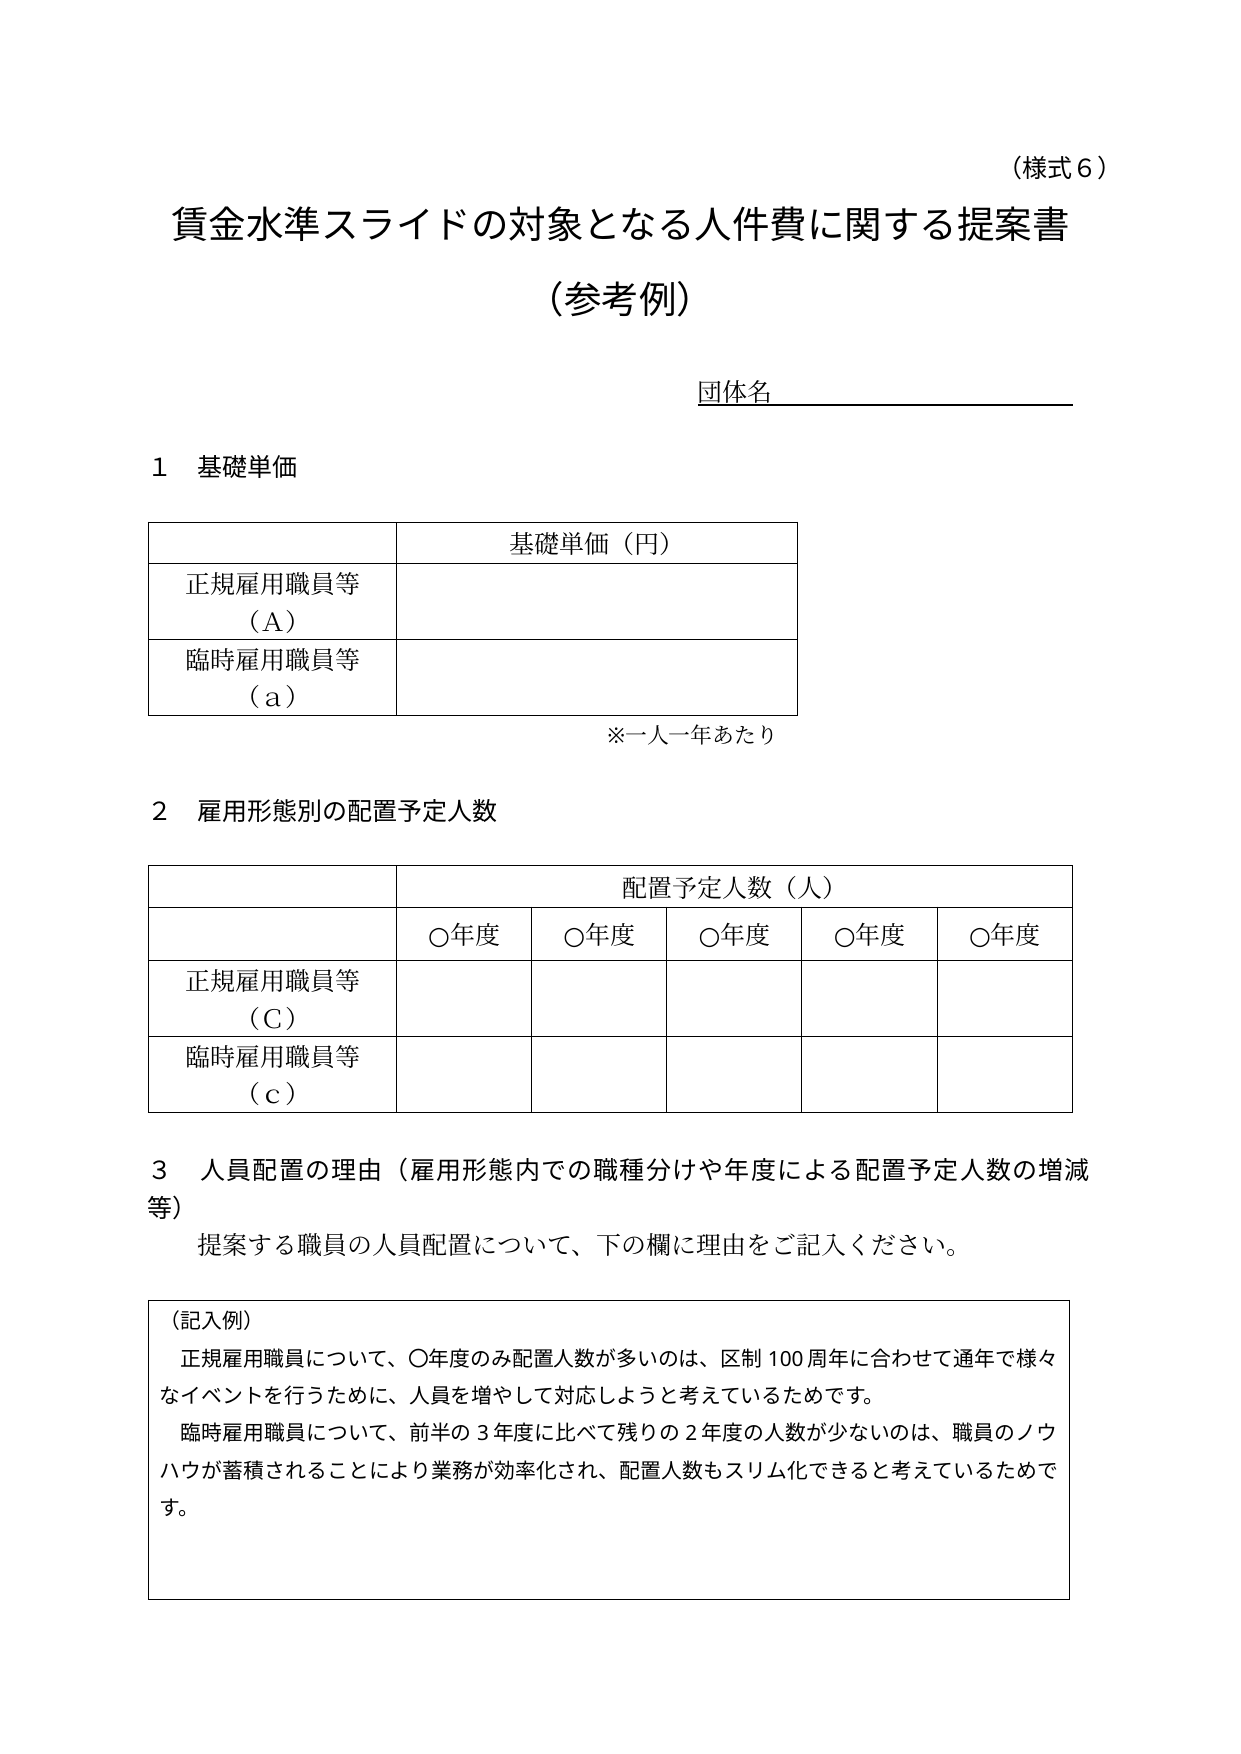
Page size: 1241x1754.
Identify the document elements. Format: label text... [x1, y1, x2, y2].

table_cell [667, 1037, 801, 1112]
table_cell ○年度 [938, 908, 1072, 960]
table_cell [397, 564, 797, 639]
table_cell [397, 961, 531, 1036]
table_cell [149, 908, 396, 960]
table_cell [532, 961, 666, 1036]
text ※一人一年あたり [148, 716, 1092, 753]
table_cell [397, 1037, 531, 1112]
table_cell ○年度 [397, 908, 531, 960]
text 提案する職員の人員配置について、下の欄に理由をご記入ください。 [148, 1225, 1092, 1262]
text 賃金水準スライドの対象となる人件費に関する提案書 [148, 185, 1092, 260]
table_header [149, 866, 396, 907]
table_header 基礎単価（円） [397, 523, 797, 563]
table_header [149, 523, 396, 563]
text ２ 雇用形態別の配置予定人数 [148, 791, 1092, 828]
text ３ 人員配置の理由（雇用形態内での職種分けや年度による配置予定人数の増減 等） [148, 1150, 1092, 1225]
table_cell [397, 640, 797, 715]
table_cell ○年度 [667, 908, 801, 960]
text 団体名 [698, 372, 1092, 409]
table_cell [802, 1037, 937, 1112]
table_cell [802, 961, 937, 1036]
table_cell ○年度 [802, 908, 937, 960]
table_cell [667, 961, 801, 1036]
table_cell 臨時雇用職員等（ｃ） [149, 1037, 396, 1112]
table_cell [938, 961, 1072, 1036]
text １ 基礎単価 [148, 447, 1092, 484]
table_header 配置予定人数（人） [397, 866, 1072, 907]
table_cell [938, 1037, 1072, 1112]
table_cell [532, 1037, 666, 1112]
table_header （記入例） 正規雇用職員について、〇年度のみ配置人数が多いのは、区制100周年に合わせて通年で様々なイベントを行うために、人員を増やして対応しようと考えているためです。 臨時雇用職員について、前半の3年度に比べて残りの2年度の人数が少ないのは、職員のノウハウが蓄積されることにより業務が効率化され、配置人数もスリム化できると考えているためです。 [149, 1301, 1069, 1599]
text （様式６） [148, 148, 1122, 185]
table_cell 臨時雇用職員等（ａ） [149, 640, 396, 715]
table_cell 正規雇用職員等（Ａ） [149, 564, 396, 639]
table_cell 正規雇用職員等（Ｃ） [149, 961, 396, 1036]
text （参考例） [148, 260, 1092, 335]
table_cell ○年度 [532, 908, 666, 960]
